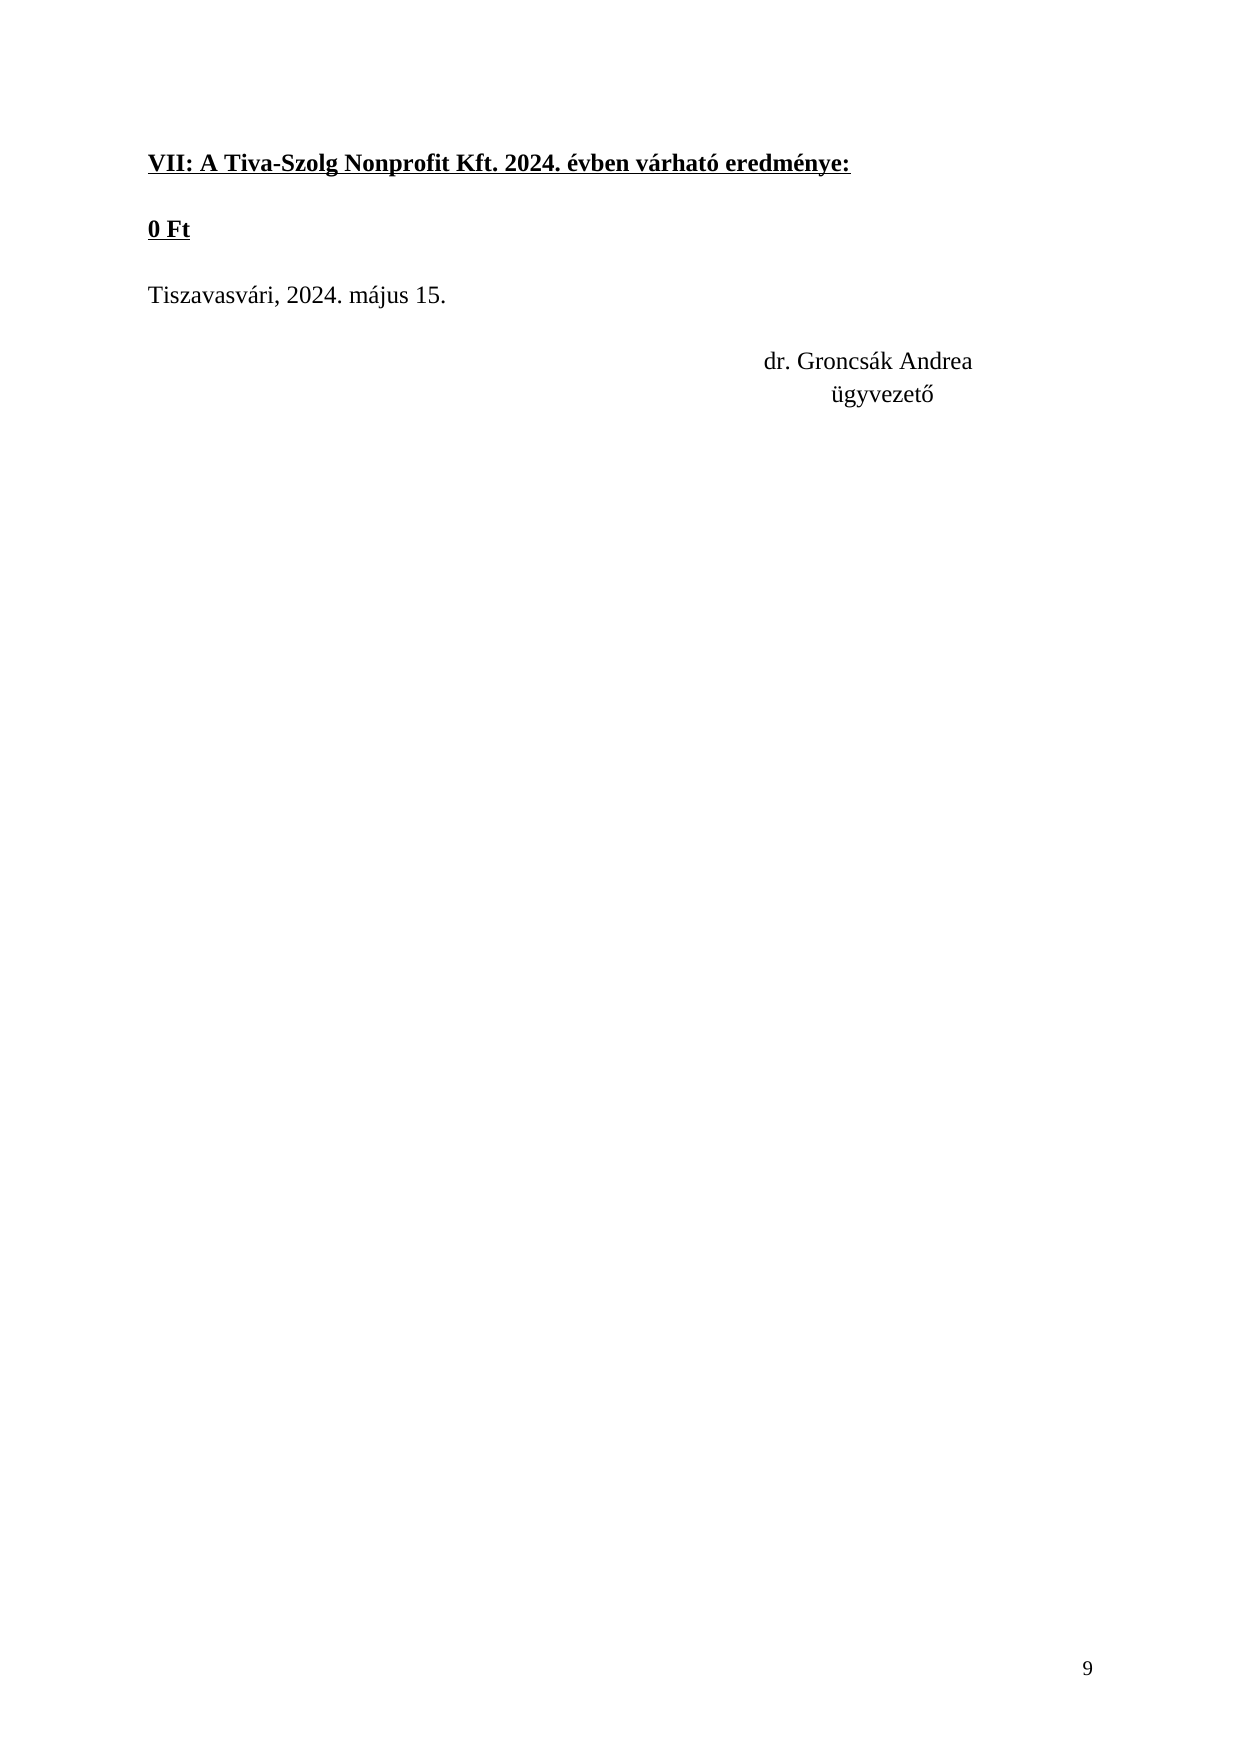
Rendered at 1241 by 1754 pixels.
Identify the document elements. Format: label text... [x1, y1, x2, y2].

text VII: A Tiva-Szolg Nonprofit Kft. 2024. évben várható eredménye: [148, 148, 1093, 176]
text 0 Ft [148, 214, 1093, 242]
text ügyvezető [148, 379, 1093, 407]
text dr. Groncsák Andrea [148, 346, 1093, 374]
text Tiszavasvári, 2024. május 15. [148, 280, 1093, 308]
